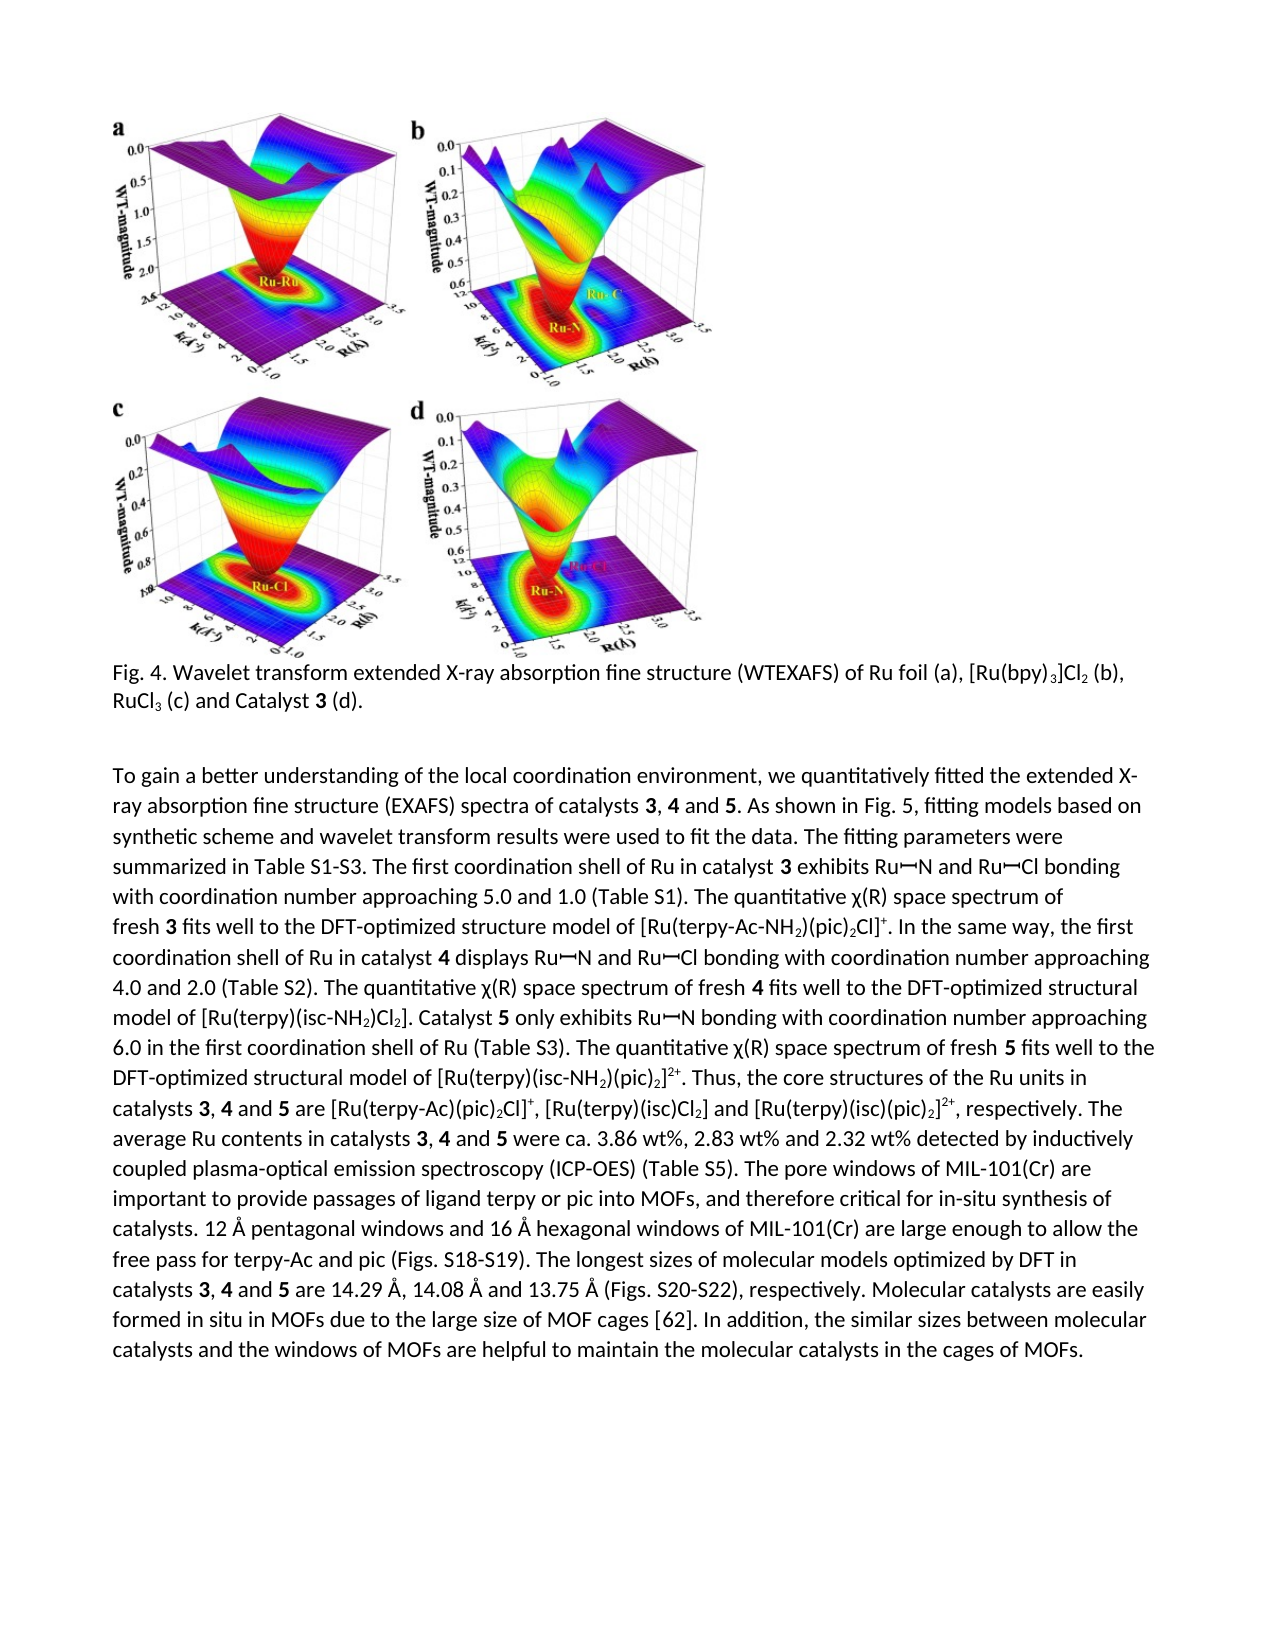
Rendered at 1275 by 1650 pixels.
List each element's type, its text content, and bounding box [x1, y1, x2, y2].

text Fig. 4. Wavelet transform extended X-ray absorption fine structure (WTEXAFS) of Ru foil (a), [Ru(bpy)3]Cl2 (b), RuCl3 (c) and Catalyst 3 (d). [112, 658, 1162, 714]
picture [112, 112, 713, 659]
text To gain a better understanding of the local coordination environment, we quantitatively fitted the extended X-ray absorption fine structure (EXAFS) spectra of catalysts 3, 4 and 5. As shown in Fig. 5, fitting models based on synthetic scheme and wavelet transform results were used to fit the data. The fitting parameters were summarized in Table S1-S3. The first coordination shell of Ru in catalyst 3 exhibits RuꟷN and RuꟷCl bonding with coordination number approaching 5.0 and 1.0 (Table S1). The quantitative χ(R) space spectrum of fresh 3 fits well to the DFT-optimized structure model of [Ru(terpy-Ac-NH2)(pic)2Cl]+. In the same way, the first coordination shell of Ru in catalyst 4 displays RuꟷN and RuꟷCl bonding with coordination number approaching 4.0 and 2.0 (Table S2). The quantitative χ(R) space spectrum of fresh 4 fits well to the DFT-optimized structural model of [Ru(terpy)(isc-NH2)Cl2]. Catalyst 5 only exhibits RuꟷN bonding with coordination number approaching 6.0 in the first coordination shell of Ru (Table S3). The quantitative χ(R) space spectrum of fresh 5 fits well to the DFT-optimized structural model of [Ru(terpy)(isc-NH2)(pic)2]2+. Thus, the core structures of the Ru units in catalysts 3, 4 and 5 are [Ru(terpy-Ac)(pic)2Cl]+, [Ru(terpy)(isc)Cl2] and [Ru(terpy)(isc)(pic)2]2+, respectively. The average Ru contents in catalysts 3, 4 and 5 were ca. 3.86 wt%, 2.83 wt% and 2.32 wt% detected by inductively coupled plasma-optical emission spectroscopy (ICP-OES) (Table S5). The pore windows of MIL-101(Cr) are important to provide passages of ligand terpy or pic into MOFs, and therefore critical for in-situ synthesis of catalysts. 12 Å pentagonal windows and 16 Å hexagonal windows of MIL-101(Cr) are large enough to allow the free pass for terpy-Ac and pic (Figs. S18-S19). The longest sizes of molecular models optimized by DFT in catalysts 3, 4 and 5 are 14.29 Å, 14.08 Å and 13.75 Å (Figs. S20-S22), respectively. Molecular catalysts are easily formed in situ in MOFs due to the large size of MOF cages [62]. In addition, the similar sizes between molecular catalysts and the windows of MOFs are helpful to maintain the molecular catalysts in the cages of MOFs. [112, 761, 1162, 1363]
